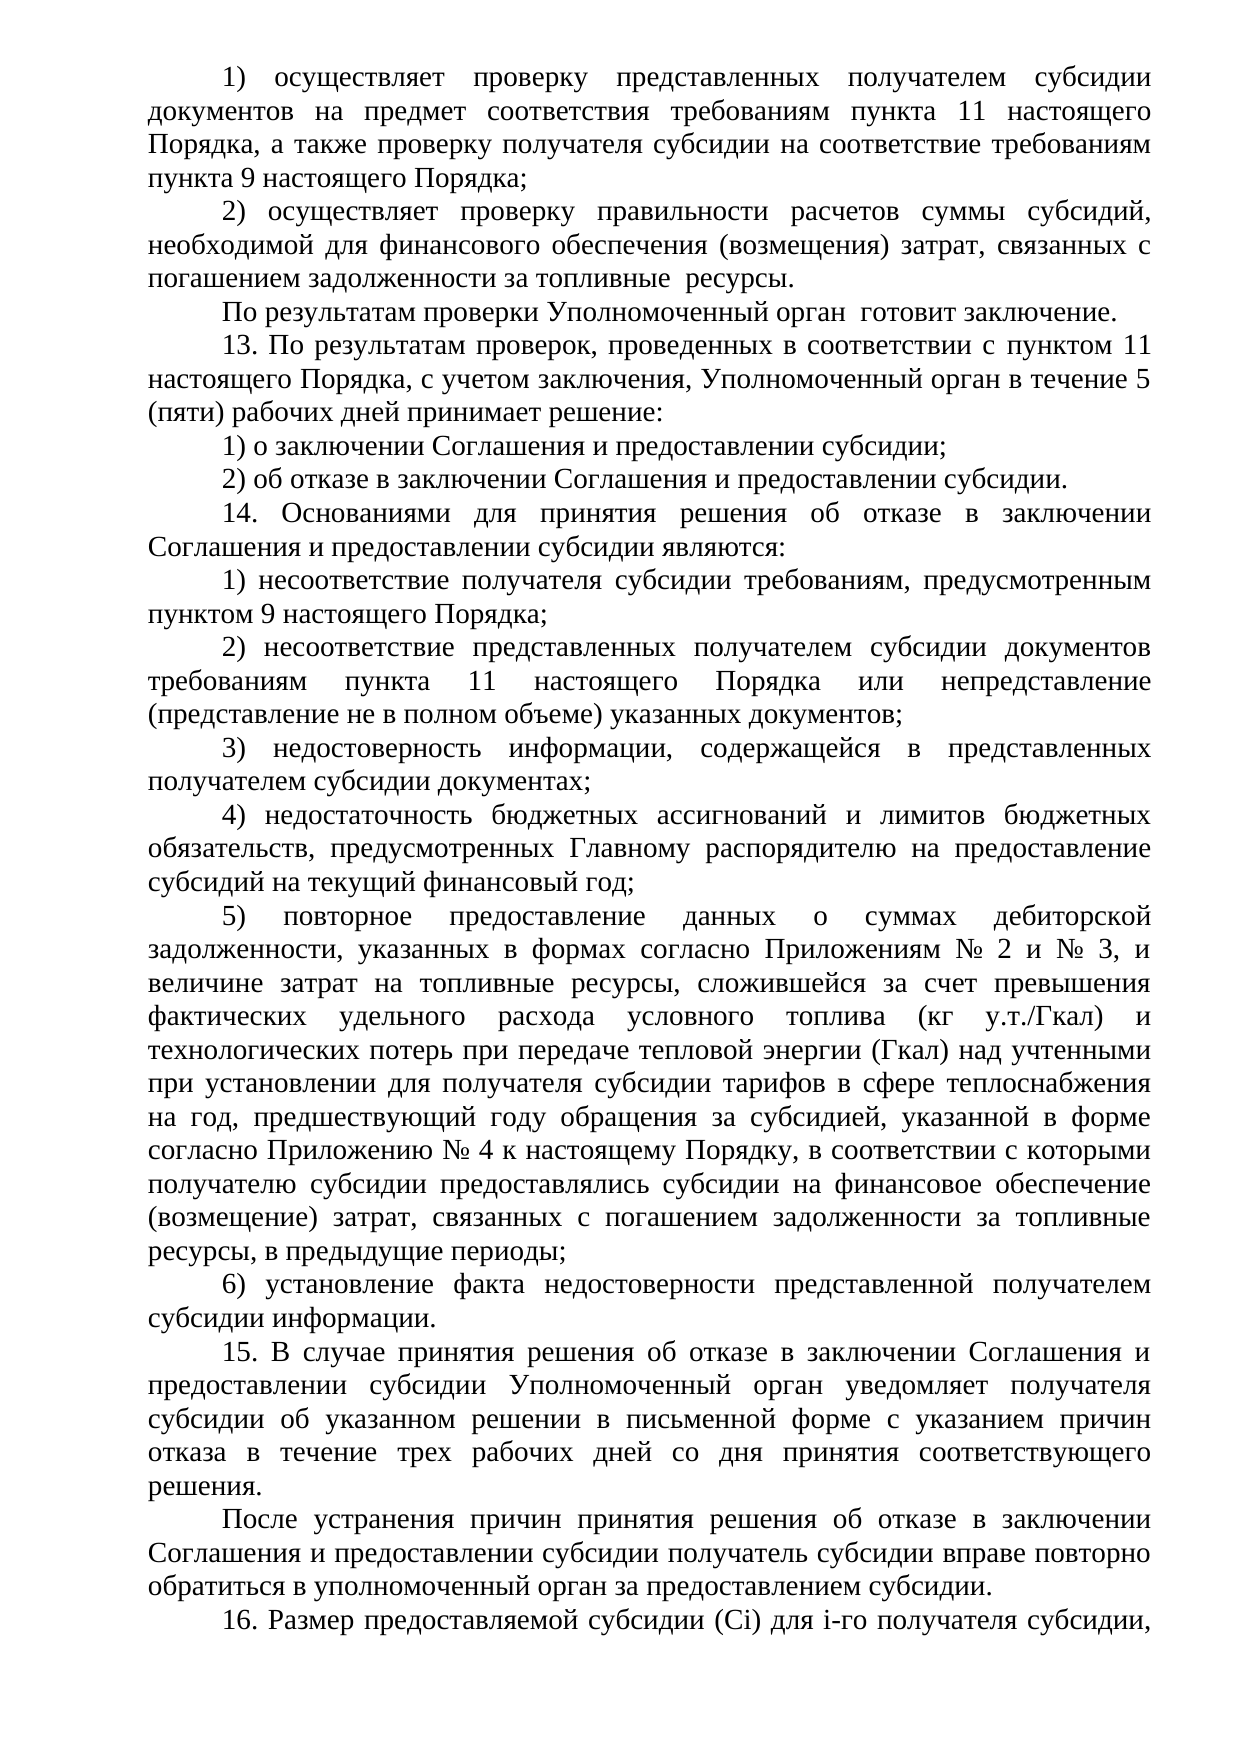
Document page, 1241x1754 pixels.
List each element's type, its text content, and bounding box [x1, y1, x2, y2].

text 5) повторное предоставление данных о суммах дебиторской задолженности, указанных в формах согласно Приложениям № 2 и № 3, и величине затрат на топливные ресурсы, сложившейся за счет превышения фактических удельного расхода условного топлива (кг у.т./Гкал) и технологических потерь при передаче тепловой энергии (Гкал) над учтенными при установлении для получателя субсидии тарифов в сфере теплоснабжения на год, предшествующий году обращения за субсидией, указанной в форме согласно Приложению № 4 к настоящему Порядку, в соответствии с которыми получателю субсидии предоставлялись субсидии на финансовое обеспечение (возмещение) затрат, связанных с погашением задолженности за топливные ресурсы, в предыдущие периоды; [148, 898, 1152, 1267]
text 14. Основаниями для принятия решения об отказе в заключении Соглашения и предоставлении субсидии являются: [148, 495, 1152, 562]
text После устранения причин принятия решения об отказе в заключении Соглашения и предоставлении субсидии получатель субсидии вправе повторно обратиться в уполномоченный орган за предоставлением субсидии. [148, 1501, 1152, 1602]
text 1) осуществляет проверку представленных получателем субсидии документов на предмет соответствия требованиям пункта 11 настоящего Порядка, а также проверку получателя субсидии на соответствие требованиям пункта 9 настоящего Порядка; [148, 59, 1152, 193]
text 6) установление факта недостоверности представленной получателем субсидии информации. [148, 1267, 1152, 1334]
text 2) об отказе в заключении Соглашения и предоставлении субсидии. [148, 462, 1152, 495]
text 13. По результатам проверок, проведенных в соответствии с пунктом 11 настоящего Порядка, с учетом заключения, Уполномоченный орган в течение 5 (пяти) рабочих дней принимает решение: [148, 327, 1152, 428]
text 4) недостаточность бюджетных ассигнований и лимитов бюджетных обязательств, предусмотренных Главному распорядителю на предоставление субсидий на текущий финансовый год; [148, 797, 1152, 898]
text 3) недостоверность информации, содержащейся в представленных получателем субсидии документах; [148, 730, 1152, 797]
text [148, 1602, 1152, 1636]
text 15. В случае принятия решения об отказе в заключении Соглашения и предоставлении субсидии Уполномоченный орган уведомляет получателя субсидии об указанном решении в письменной форме с указанием причин отказа в течение трех рабочих дней со дня принятия соответствующего решения. [148, 1334, 1152, 1501]
text 1) несоответствие получателя субсидии требованиям, предусмотренным пунктом 9 настоящего Порядка; [148, 562, 1152, 629]
text 2) несоответствие представленных получателем субсидии документов требованиям пункта 11 настоящего Порядка или непредставление (представление не в полном объеме) указанных документов; [148, 629, 1152, 730]
text 1) о заключении Соглашения и предоставлении субсидии; [148, 428, 1152, 462]
text По результатам проверки Уполномоченный орган готовит заключение. [148, 294, 1152, 327]
text 2) осуществляет проверку правильности расчетов суммы субсидий, необходимой для финансового обеспечения (возмещения) затрат, связанных с погашением задолженности за топливные ресурсы. [148, 193, 1152, 294]
